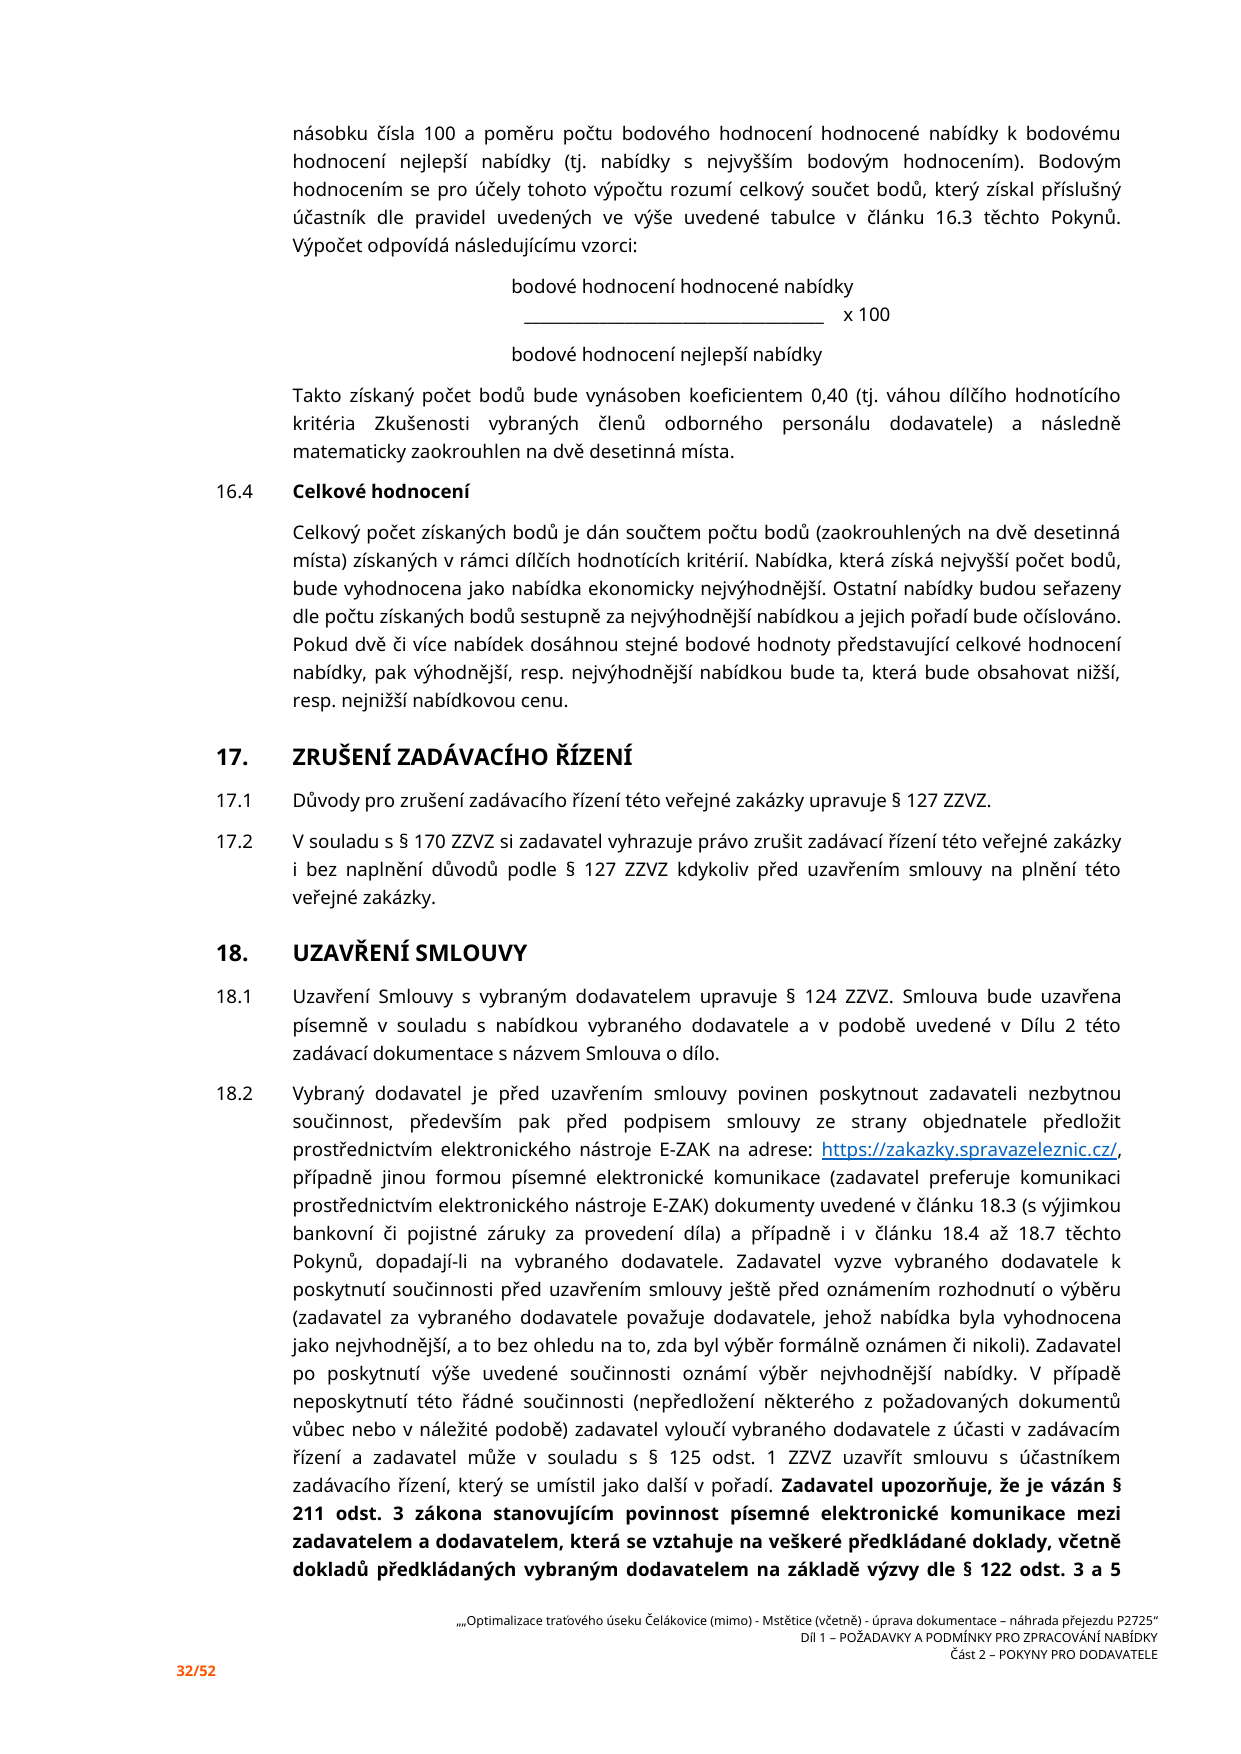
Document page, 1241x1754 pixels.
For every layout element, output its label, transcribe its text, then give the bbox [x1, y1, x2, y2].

text UZAVŘENÍ SMLOUVY [216, 937, 1122, 968]
list Takto získaný počet bodů bude vynásoben koeficientem 0,40 (tj. váhou dílčího hodnotícího kritéria Zkušenosti vybraných členů odborného personálu dodavatele) a následně matematicky zaokrouhlen na dvě desetinná místa. [292, 382, 1122, 464]
text Důvody pro zrušení zadávacího řízení této veřejné zakázky upravuje § 127 ZZVZ. [216, 787, 1122, 813]
list Celkový počet získaných bodů je dán součtem počtu bodů (zaokrouhlených na dvě desetinná místa) získaných v rámci dílčích hodnotících kritérií. Nabídka, která získá nejvyšší počet bodů, bude vyhodnocena jako nabídka ekonomicky nejvýhodnější. Ostatní nabídky budou seřazeny dle počtu získaných bodů sestupně za nejvýhodnější nabídkou a jejich pořadí bude očíslováno. Pokud dvě či více nabídek dosáhnou stejné bodové hodnoty představující celkové hodnocení nabídky, pak výhodnější, resp. nejvýhodnější nabídkou bude ta, která bude obsahovat nižší, resp. nejnižší nabídkovou cenu. [292, 519, 1122, 713]
text V souladu s § 170 ZZVZ si zadavatel vyhrazuje právo zrušit zadávací řízení této veřejné zakázky i bez naplnění důvodů podle § 127 ZZVZ kdykoliv před uzavřením smlouvy na plnění této veřejné zakázky. [216, 828, 1122, 909]
list ____________________________________ x 100 [292, 301, 1122, 327]
list bodové hodnocení nejlepší nabídky [440, 342, 1122, 367]
list bodové hodnocení hodnocené nabídky [440, 273, 1122, 299]
text ZRUŠENÍ ZADÁVACÍHO ŘÍZENÍ [216, 741, 1122, 772]
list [292, 121, 1122, 258]
text Uzavření Smlouvy s vybraným dodavatelem upravuje § 124 ZZVZ. Smlouva bude uzavřena písemně v souladu s nabídkou vybraného dodavatele a v podobě uvedené v Dílu 2 této zadávací dokumentace s názvem Smlouva o dílo. [216, 984, 1122, 1065]
text Celkové hodnocení [216, 479, 1122, 504]
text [216, 1080, 1122, 1582]
